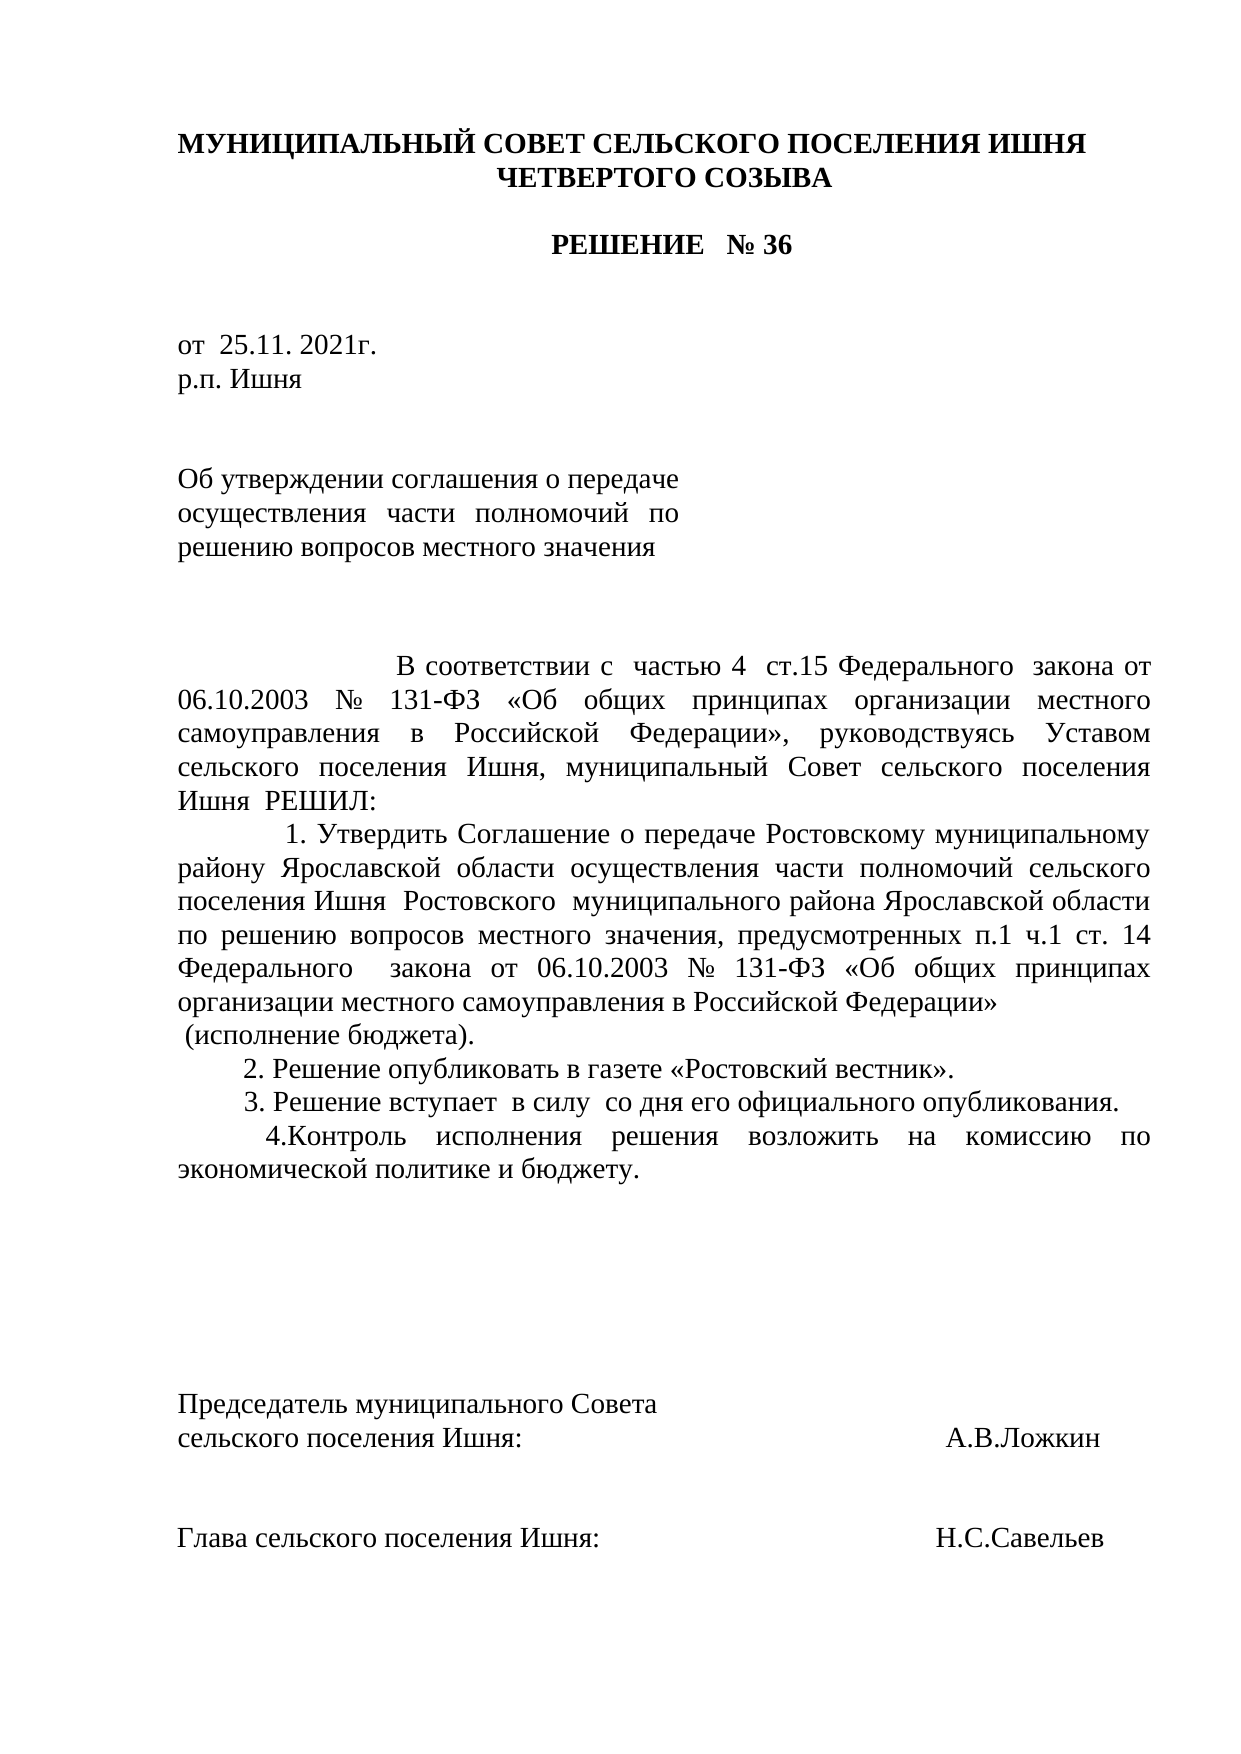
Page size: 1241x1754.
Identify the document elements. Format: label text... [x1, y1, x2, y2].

text РЕШЕНИЕ № 36 [177, 227, 1152, 260]
text р.п. Ишня [177, 361, 1152, 394]
text Председатель муниципального Совета сельского поселения Ишня: А.В.Ложкин [177, 1386, 1152, 1453]
text ЧЕТВЕРТОГО СОЗЫВА [177, 160, 1152, 193]
text от 25.11. 2021г. [177, 327, 1152, 361]
text МУНИЦИПАЛЬНЫЙ СОВЕТ СЕЛЬСКОГО ПОСЕЛЕНИЯ ИШНЯ [177, 126, 1152, 160]
text В соответствии с частью 4 ст.15 Федерального закона от 06.10.2003 № 131-ФЗ «Об общих принципах организации местного самоуправления в Российской Федерации», руководствуясь Уставом сельского поселения Ишня, муниципальный Совет сельского поселения Ишня РЕШИЛ: [177, 648, 1152, 816]
text 1. Утвердить Соглашение о передаче Ростовскому муниципальному району Ярославской области осуществления части полномочий сельского поселения Ишня Ростовского муниципального района Ярославской области по решению вопросов местного значения, предусмотренных п.1 ч.1 ст. 14 Федерального закона от 06.10.2003 № 131-ФЗ «Об общих принципах организации местного самоуправления в Российской Федерации» [177, 816, 1152, 1017]
text 3. Решение вступает в силу со дня его официального опубликования. [177, 1084, 1152, 1118]
text Глава сельского поселения Ишня: Н.С.Савельев [169, 1521, 1152, 1554]
text 2. Решение опубликовать в газете «Ростовский вестник». [177, 1051, 1152, 1084]
text 4.Контроль исполнения решения возложить на комиссию по экономической политике и бюджету. [177, 1118, 1152, 1185]
text (исполнение бюджета). [177, 1017, 1152, 1051]
text Об утверждении соглашения о передаче осуществления части полномочий по решению вопросов местного значения [177, 462, 679, 562]
